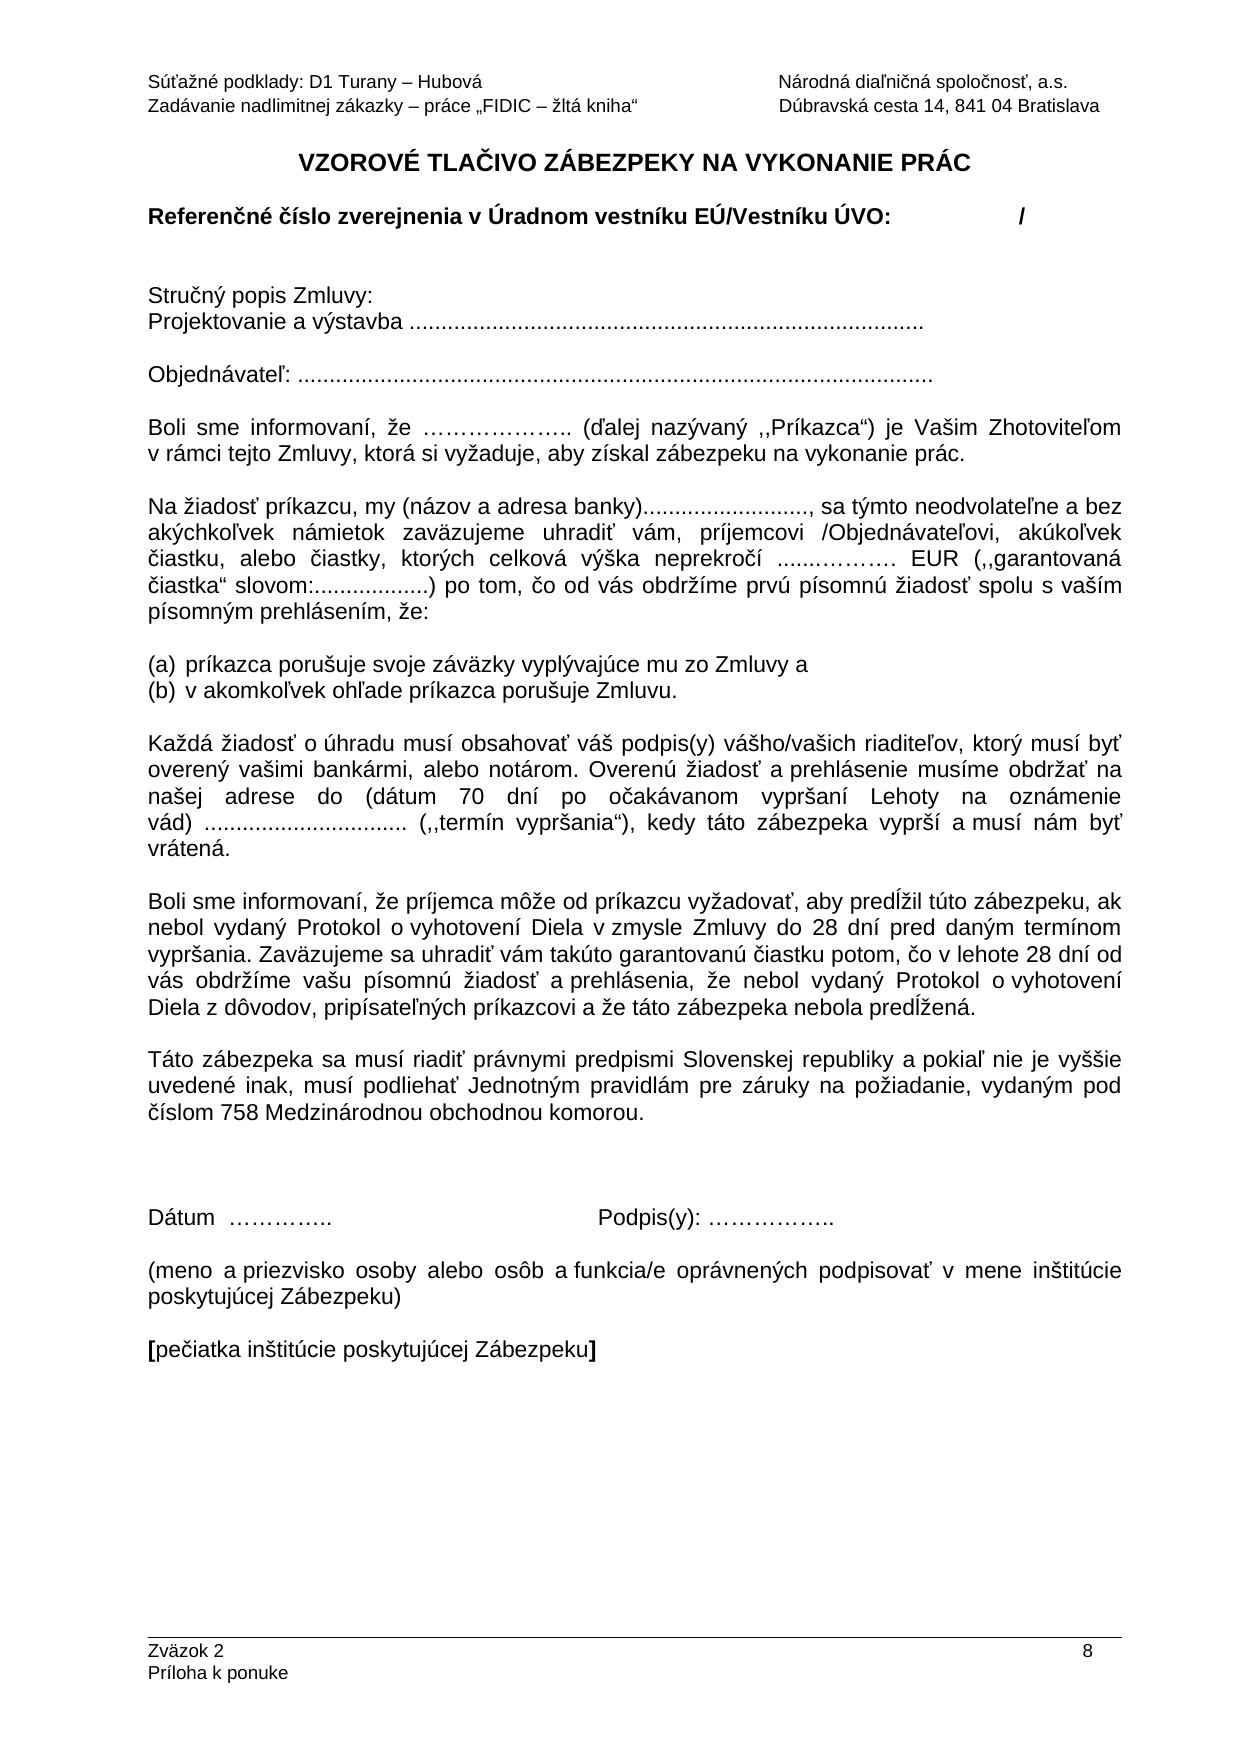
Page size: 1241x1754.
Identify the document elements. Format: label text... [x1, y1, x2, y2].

text Táto zábezpeka sa musí riadiť právnymi predpismi Slovenskej republiky a pokiaľ nie je vyššie uvedené inak, musí podliehať Jednotným pravidlám pre záruky na požiadanie, vydaným pod číslom 758 Medzinárodnou obchodnou komorou. [148, 1046, 1122, 1125]
list príkazca porušuje svoje záväzky vyplývajúce mu zo Zmluvy a [148, 651, 1122, 677]
text Projektovanie a výstavba ................................................................................. [148, 308, 1122, 334]
text Každá žiadosť o úhradu musí obsahovať váš podpis(y) vášho/vašich riaditeľov, ktorý musí byť overený vašimi bankármi, alebo notárom. Overenú žiadosť a prehlásenie musíme obdržať na našej adrese do (dátum 70 dní po očakávanom vypršaní Lehoty na oznámenie vád) ................................ (,,termín vypršania“), kedy táto zábezpeka vyprší a musí nám byť vrátená. [148, 730, 1122, 862]
text Stručný popis Zmluvy: [148, 282, 1122, 308]
text Boli sme informovaní, že ……………….. (ďalej nazývaný ,,Príkazca“) je Vašim Zhotoviteľom v rámci tejto Zmluvy, ktorá si vyžaduje, aby získal zábezpeku na vykonanie prác. [148, 414, 1122, 466]
list v akomkoľvek ohľade príkazca porušuje Zmluvu. [148, 677, 1122, 703]
text (meno a priezvisko osoby alebo osôb a funkcia/e oprávnených podpisovať v mene inštitúcie poskytujúcej Zábezpeku) [148, 1257, 1122, 1310]
text Dátum ………….. Podpis(y): …………….. [148, 1204, 1122, 1231]
text Boli sme informovaní, že príjemca môže od príkazcu vyžadovať, aby predĺžil túto zábezpeku, ak nebol vydaný Protokol o vyhotovení Diela v zmysle Zmluvy do 28 dní pred daným termínom vypršania. Zaväzujeme sa uhradiť vám takúto garantovanú čiastku potom, čo v lehote 28 dní od vás obdržíme vašu písomnú žiadosť a prehlásenia, že nebol vydaný Protokol o vyhotovení Diela z dôvodov, pripísateľných príkazcovi a že táto zábezpeka nebola predĺžená. [148, 888, 1122, 1020]
text Na žiadosť príkazcu, my (názov a adresa banky).........................., sa týmto neodvolateľne a bez akýchkoľvek námietok zaväzujeme uhradiť vám, príjemcovi /Objednávateľovi, akúkoľvek čiastku, alebo čiastky, ktorých celková výška neprekročí .......………. EUR (,,garantovaná čiastka“ slovom:..................) po tom, čo od vás obdržíme prvú písomnú žiadosť spolu s vaším písomným prehlásením, že: [148, 493, 1122, 624]
text [pečiatka inštitúcie poskytujúcej Zábezpeku] [148, 1336, 1122, 1362]
text Vzorové tlačivo zábezpeky na vykonanie prác [148, 148, 1122, 176]
text Referenčné číslo zverejnenia v Úradnom vestníku EÚ/Vestníku ÚVO: / [148, 203, 1122, 229]
text Objednávateľ: .................................................................................................... [148, 361, 1122, 387]
